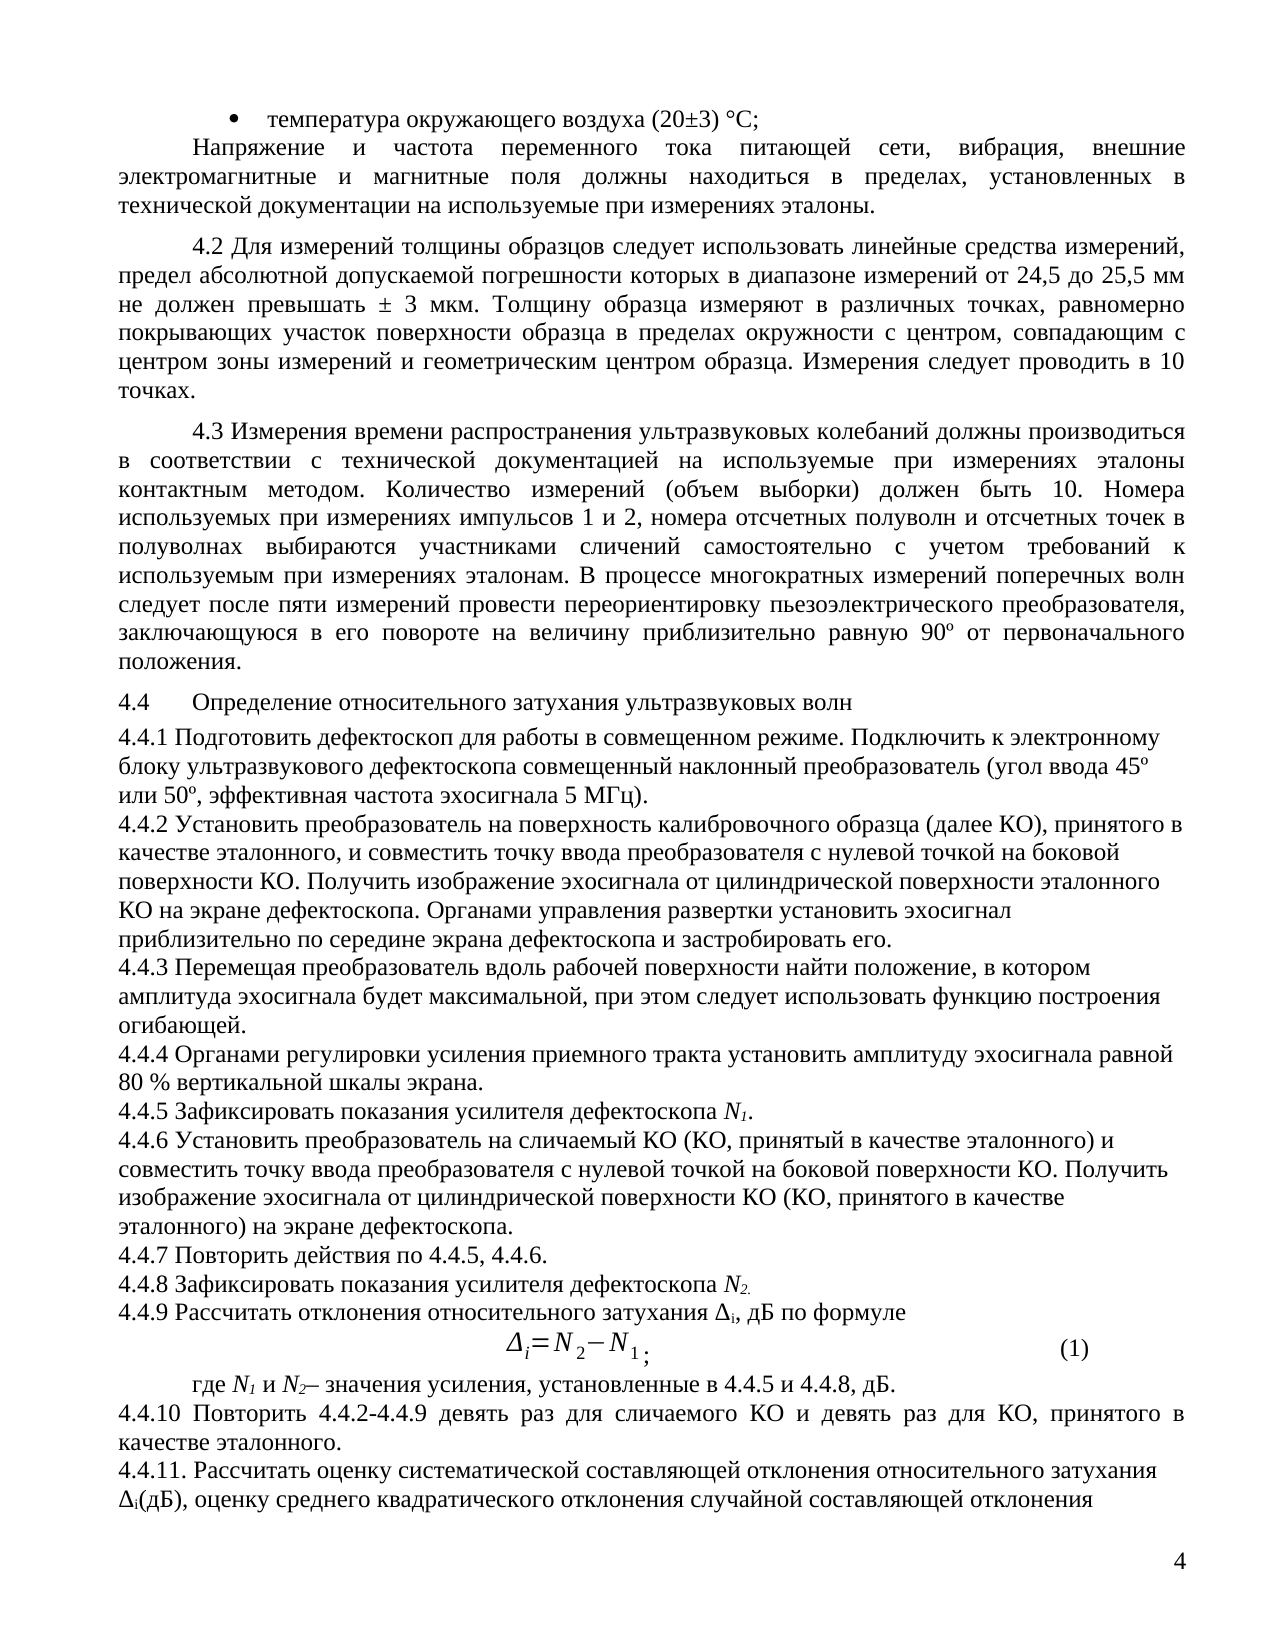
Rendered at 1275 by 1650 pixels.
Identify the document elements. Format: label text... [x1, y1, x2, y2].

table_header (1) [1049, 1326, 1133, 1369]
text 4.2 Для измерений толщины образцов следует использовать линейные средства измерений, предел абсолютной допускаемой погрешности которых в диапазоне измерений от 24,5 до не должен превышать ± 3 мкм. Толщину образца измеряют в различных точках, равномерно покрывающих участок поверхности образца в пределах окружности с центром, совпадающим с центром зоны измерений и геометрическим центром образца. Измерения следует проводить в 10 точках. [118, 231, 1186, 404]
text 4.4.8 Зафиксировать показания усилителя дефектоскопа N2. [118, 1269, 1186, 1297]
text 4.4.1 Подготовить дефектоскоп для работы в совмещенном режиме. Подключить к электронному блоку ультразвукового дефектоскопа совмещенный наклонный преобразователь (угол ввода 45º или 50º, эффективная частота эхосигнала 5 МГц). [118, 722, 1186, 809]
text 4.4.10 Повторить 4.4.2-4.4.9 девять раз для сличаемого КО и девять раз для КО, принятого в качестве эталонного. [118, 1398, 1186, 1455]
list температура окружающего воздуха (20±3) °С; [229, 104, 1186, 132]
text 4.4.4 Органами регулировки усиления приемного тракта установить амплитуду эхосигнала равной 80 % вертикальной шкалы экрана. [118, 1039, 1186, 1096]
text 4.4.6 Установить преобразователь на сличаемый КО (КО, принятый в качестве эталонного) и совместить точку ввода преобразователя с нулевой точкой на боковой поверхности КО. Получить изображение эхосигнала от цилиндрической поверхности КО (КО, принятого в качестве эталонного) на экране дефектоскопа. [118, 1125, 1186, 1240]
text 4.4.5 Зафиксировать показания усилителя дефектоскопа N1. [118, 1096, 1186, 1125]
table_header ; [107, 1326, 1048, 1369]
text 4.4.9 Рассчитать отклонения относительного затухания Δi, дБ по формуле [118, 1297, 1186, 1326]
subtitle 4.4 Определение относительного затухания ультразвуковых волн [118, 687, 1186, 716]
text где N1 и N2– значения усиления, установленные в 4.4.5 и 4.4.8, дБ. [192, 1369, 1186, 1398]
text 4.3 Измерения времени распространения ультразвуковых колебаний должны производиться в соответствии с технической документацией на используемые при измерениях эталоны контактным методом. Количество измерений (объем выборки) должен быть 10. Номера используемых при измерениях импульсов 1 и 2, номера отсчетных полуволн и отсчетных точек в полуволнах выбираются участниками сличений самостоятельно с учетом требований к используемым при измерениях эталонам. В процессе многократных измерений поперечных волн следует после пяти измерений провести переориентировку пьезоэлектрического преобразователя, заключающуюся в его повороте на величину приблизительно равную 90º от первоначального положения. [118, 416, 1186, 675]
text Напряжение и частота переменного тока питающей сети, вибрация, внешние электромагнитные и магнитные поля должны находиться в пределах, установленных в технической документации на используемые при измерениях эталоны. [118, 132, 1186, 219]
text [118, 1455, 1186, 1513]
text 4.4.2 Установить преобразователь на поверхность калибровочного образца (далее КО), принятого в качестве эталонного, и совместить точку ввода преобразователя с нулевой точкой на боковой поверхности КО. Получить изображение эхосигнала от цилиндрической поверхности эталонного КО на экране дефектоскопа. Органами управления развертки установить эхосигнал приблизительно по середине экрана дефектоскопа и застробировать его. [118, 809, 1186, 952]
text 4.4.3 Перемещая преобразователь вдоль рабочей поверхности найти положение, в котором амплитуда эхосигнала будет максимальной, при этом следует использовать функцию построения огибающей. [118, 952, 1186, 1039]
text 4.4.7 Повторить действия по 4.4.5, 4.4.6. [118, 1240, 1186, 1269]
